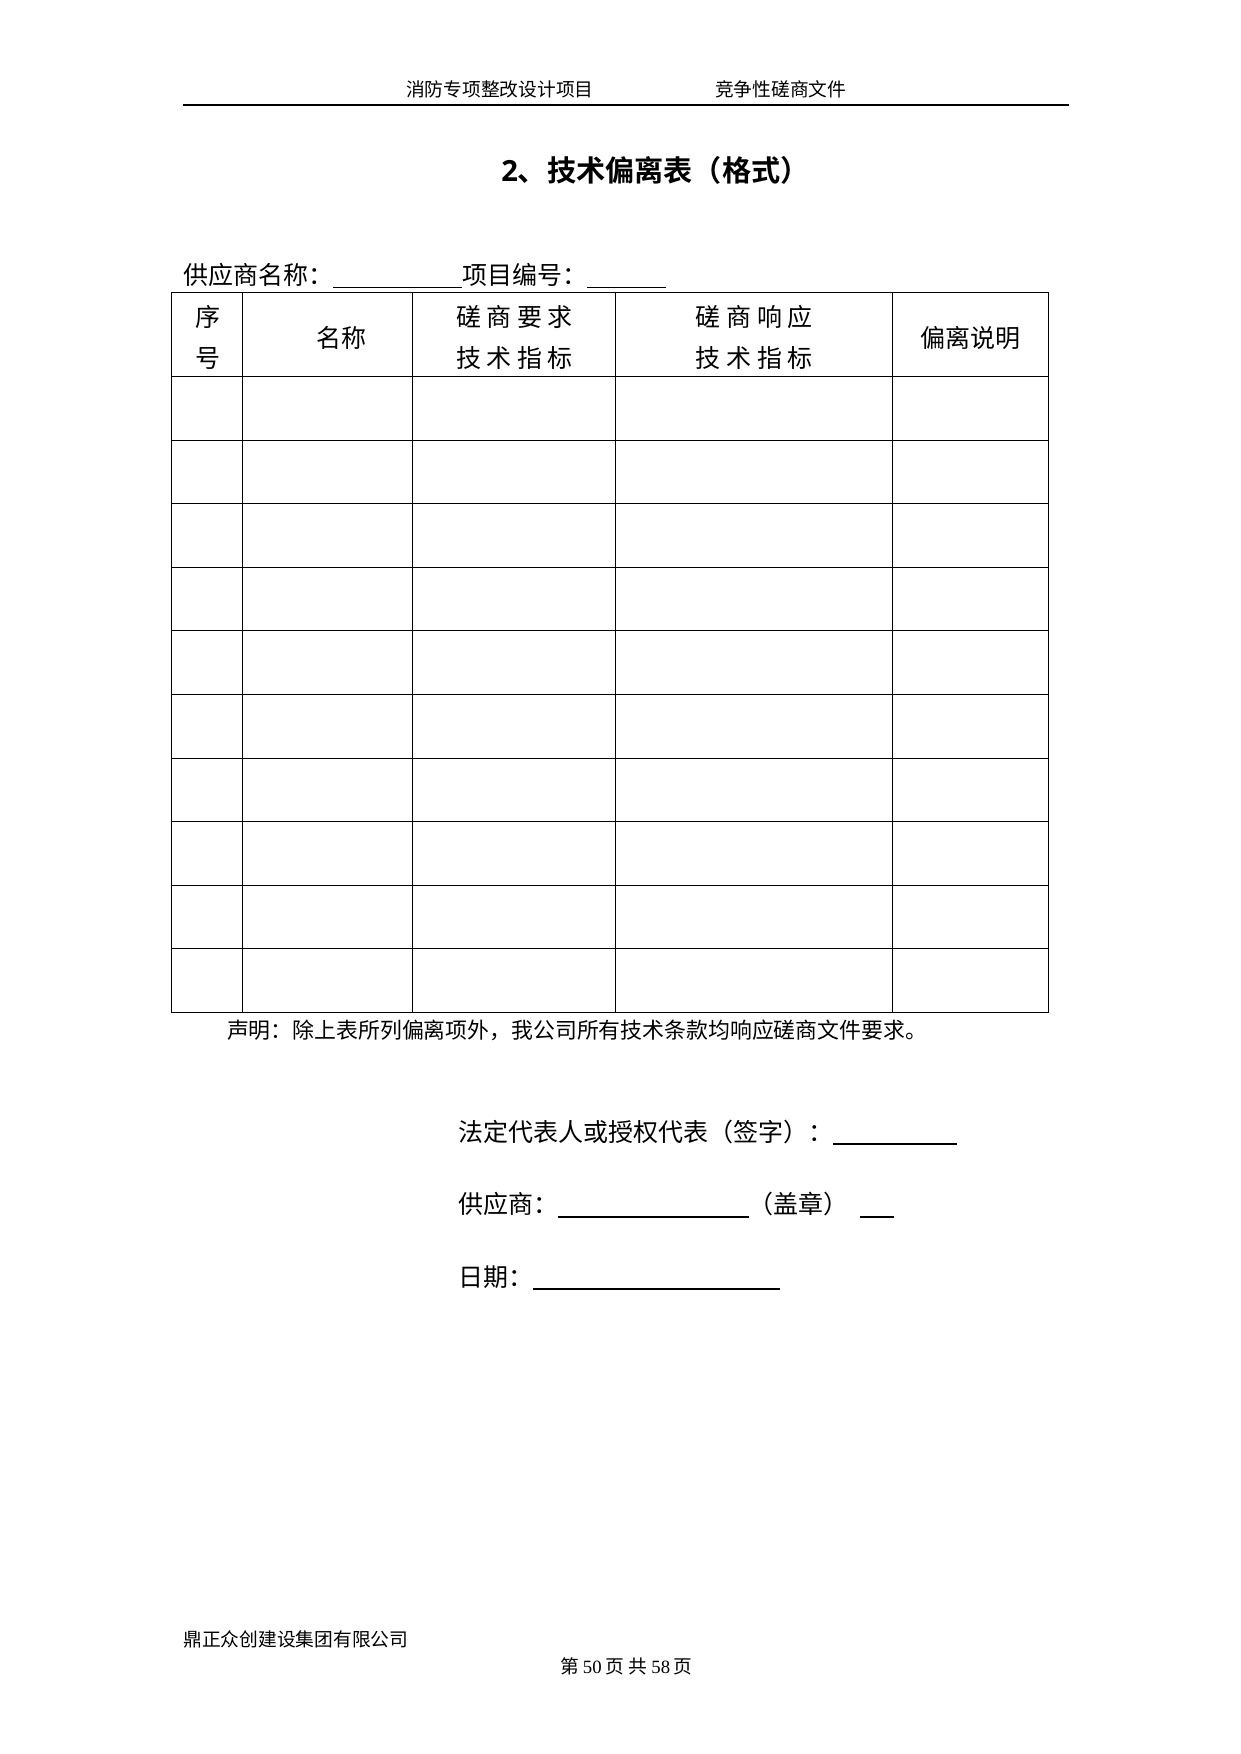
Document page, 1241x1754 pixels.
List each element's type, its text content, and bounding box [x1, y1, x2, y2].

table_cell [172, 886, 242, 948]
table_cell [172, 695, 242, 757]
table_cell [172, 568, 242, 630]
table_cell [243, 695, 412, 757]
table_cell [413, 759, 615, 821]
table_header 序号 [172, 293, 242, 376]
table_cell [893, 504, 1048, 567]
table_header 磋 商 响 应 技 术 指 标 [616, 293, 892, 376]
table_cell [243, 822, 412, 884]
table_cell [172, 822, 242, 884]
table_cell [616, 568, 892, 630]
table_cell [413, 695, 615, 757]
text 日期： [183, 1257, 1069, 1294]
table_cell [616, 631, 892, 694]
table_cell [616, 886, 892, 948]
table_cell [893, 568, 1048, 630]
table_cell [413, 504, 615, 567]
table_cell [893, 759, 1048, 821]
table_cell [893, 631, 1048, 694]
table_cell [413, 949, 615, 1012]
table_cell [172, 504, 242, 567]
text 供应商名称： 项目编号： [183, 250, 1069, 292]
text 声明：除上表所列偏离项外，我公司所有技术条款均响应磋商文件要求。 [183, 1013, 1069, 1044]
table_cell [413, 631, 615, 694]
table_cell [616, 377, 892, 440]
table_cell [172, 441, 242, 503]
table_cell [413, 822, 615, 884]
text 供应商： （盖章） [183, 1185, 1086, 1221]
text 法定代表人或授权代表（签字）： [183, 1112, 1086, 1149]
table_header 名称 [243, 293, 412, 376]
table_cell [616, 695, 892, 757]
table_cell [172, 949, 242, 1012]
table_cell [893, 441, 1048, 503]
table_cell [616, 822, 892, 884]
table_cell [172, 759, 242, 821]
table_cell [616, 759, 892, 821]
table_cell [893, 949, 1048, 1012]
table_cell [243, 568, 412, 630]
table_cell [243, 504, 412, 567]
table_cell [893, 377, 1048, 440]
table_cell [172, 631, 242, 694]
table_cell [243, 949, 412, 1012]
table_cell [893, 695, 1048, 757]
text 2、技术偏离表（格式） [183, 148, 1069, 190]
table_header 偏离说明 [893, 293, 1048, 376]
table_cell [243, 441, 412, 503]
table_cell [243, 377, 412, 440]
table_cell [616, 504, 892, 567]
table_cell [172, 377, 242, 440]
table_cell [413, 568, 615, 630]
table_cell [413, 441, 615, 503]
table_cell [243, 631, 412, 694]
table_cell [413, 377, 615, 440]
table_cell [243, 759, 412, 821]
table_cell [413, 886, 615, 948]
table_cell [616, 441, 892, 503]
table_cell [893, 886, 1048, 948]
table_cell [893, 822, 1048, 884]
table_header 磋 商 要 求 技 术 指 标 [413, 293, 615, 376]
table_cell [243, 886, 412, 948]
table_cell [616, 949, 892, 1012]
